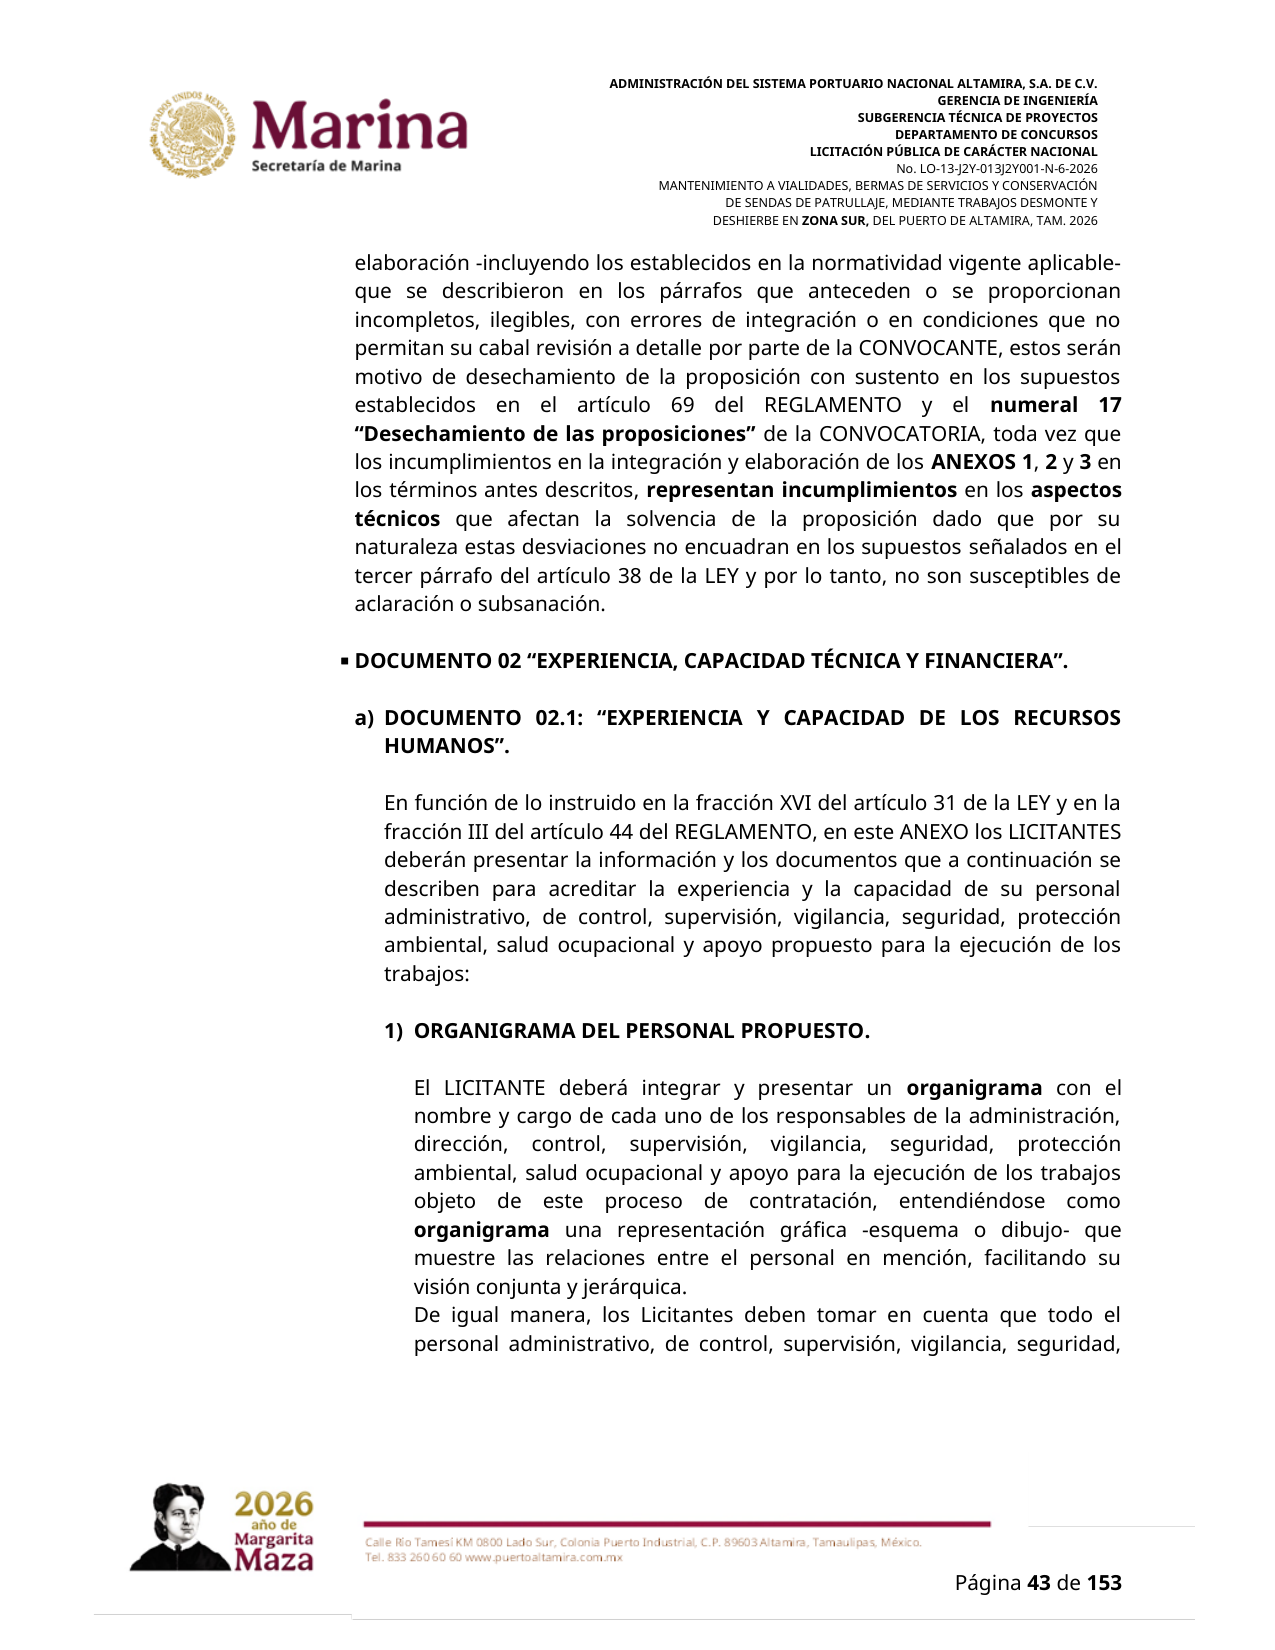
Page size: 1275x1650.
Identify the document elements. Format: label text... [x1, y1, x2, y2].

list DOCUMENTO 02.1: “EXPERIENCIA Y CAPACIDAD DE LOS RECURSOS HUMANOS”. [354, 703, 1122, 760]
picture [93, 1452, 1195, 1621]
list DOCUMENTO 02 “EXPERIENCIA, CAPACIDAD TÉCNICA Y FINANCIERA”. [340, 646, 1122, 674]
text En función de lo instruido en la fracción XVI del artículo 31 de la LEY y en la fracción III del artículo 44 del REGLAMENTO, en este ANEXO los LICITANTES deberán presentar la información y los documentos que a continuación se describen para acreditar la experiencia y la capacidad de su personal administrativo, de control, supervisión, vigilancia, seguridad, protección ambiental, salud ocupacional y apoyo propuesto para la ejecución de los trabajos: [384, 788, 1122, 987]
text El LICITANTE deberá integrar y presentar un organigrama con el nombre y cargo de cada uno de los responsables de la administración, dirección, control, supervisión, vigilancia, seguridad, protección ambiental, salud ocupacional y apoyo para la ejecución de los trabajos objeto de este proceso de contratación, entendiéndose como organigrama una representación gráfica -esquema o dibujo- que muestre las relaciones entre el personal en mención, facilitando su visión conjunta y jerárquica. [413, 1073, 1122, 1300]
picture [102, 56, 515, 208]
list ORGANIGRAMA DEL PERSONAL PROPUESTO. [384, 1016, 1122, 1044]
